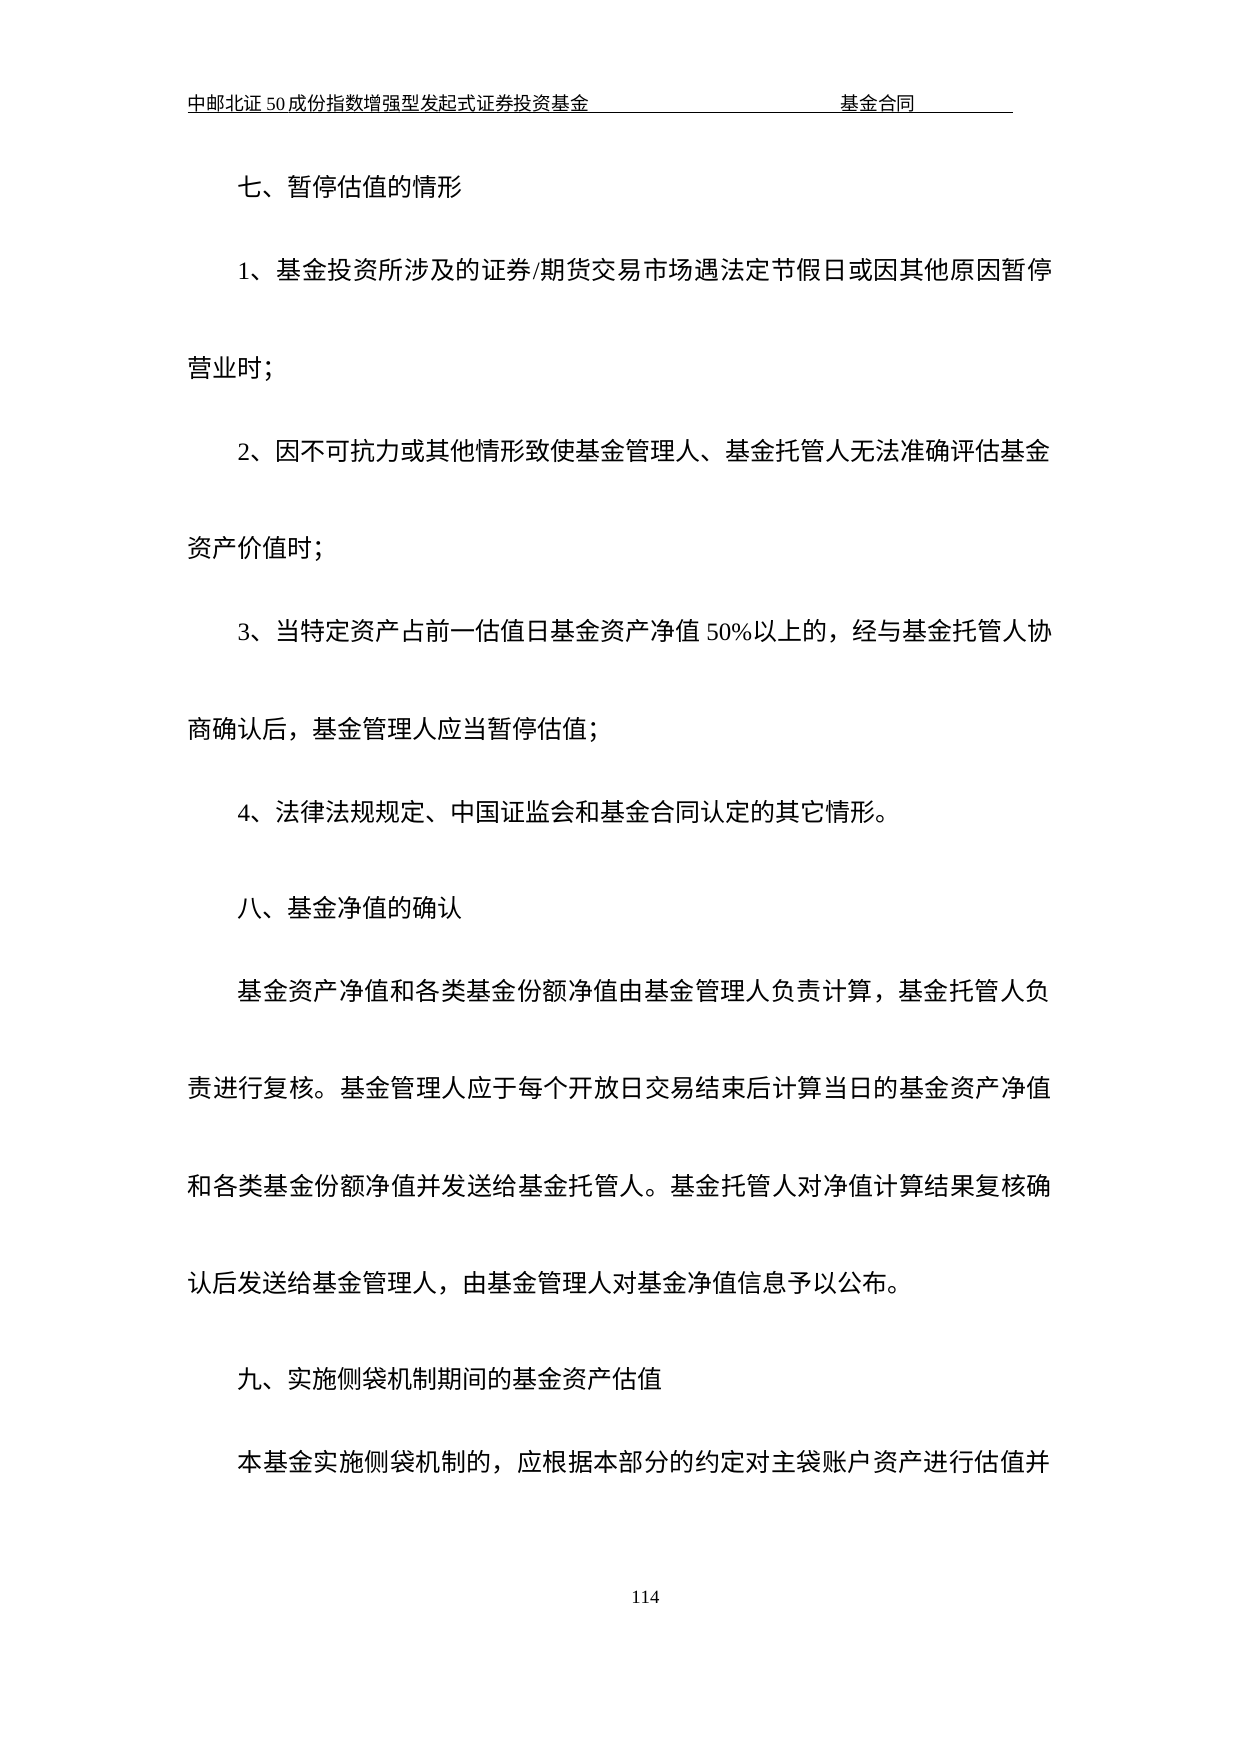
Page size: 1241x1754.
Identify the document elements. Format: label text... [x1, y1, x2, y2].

text 1、基金投资所涉及的证券/期货交易市场遇法定节假日或因其他原因暂停营业时； [187, 236, 1053, 399]
text 3、当特定资产占前一估值日基金资产净值50%以上的，经与基金托管人协商确认后，基金管理人应当暂停估值； [187, 597, 1053, 760]
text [187, 1428, 1053, 1493]
text 基金资产净值和各类基金份额净值由基金管理人负责计算，基金托管人负责进行复核。基金管理人应于每个开放日交易结束后计算当日的基金资产净值和各类基金份额净值并发送给基金托管人。基金托管人对净值计算结果复核确认后发送给基金管理人，由基金管理人对基金净值信息予以公布。 [187, 957, 1053, 1314]
subtitle 九、实施侧袋机制期间的基金资产估值 [187, 1345, 1028, 1410]
subtitle 七、暂停估值的情形 [187, 153, 1028, 218]
text 2、因不可抗力或其他情形致使基金管理人、基金托管人无法准确评估基金资产价值时； [187, 417, 1053, 579]
text 4、法律法规规定、中国证监会和基金合同认定的其它情形。 [187, 778, 1053, 843]
subtitle 八、基金净值的确认 [187, 874, 1028, 939]
